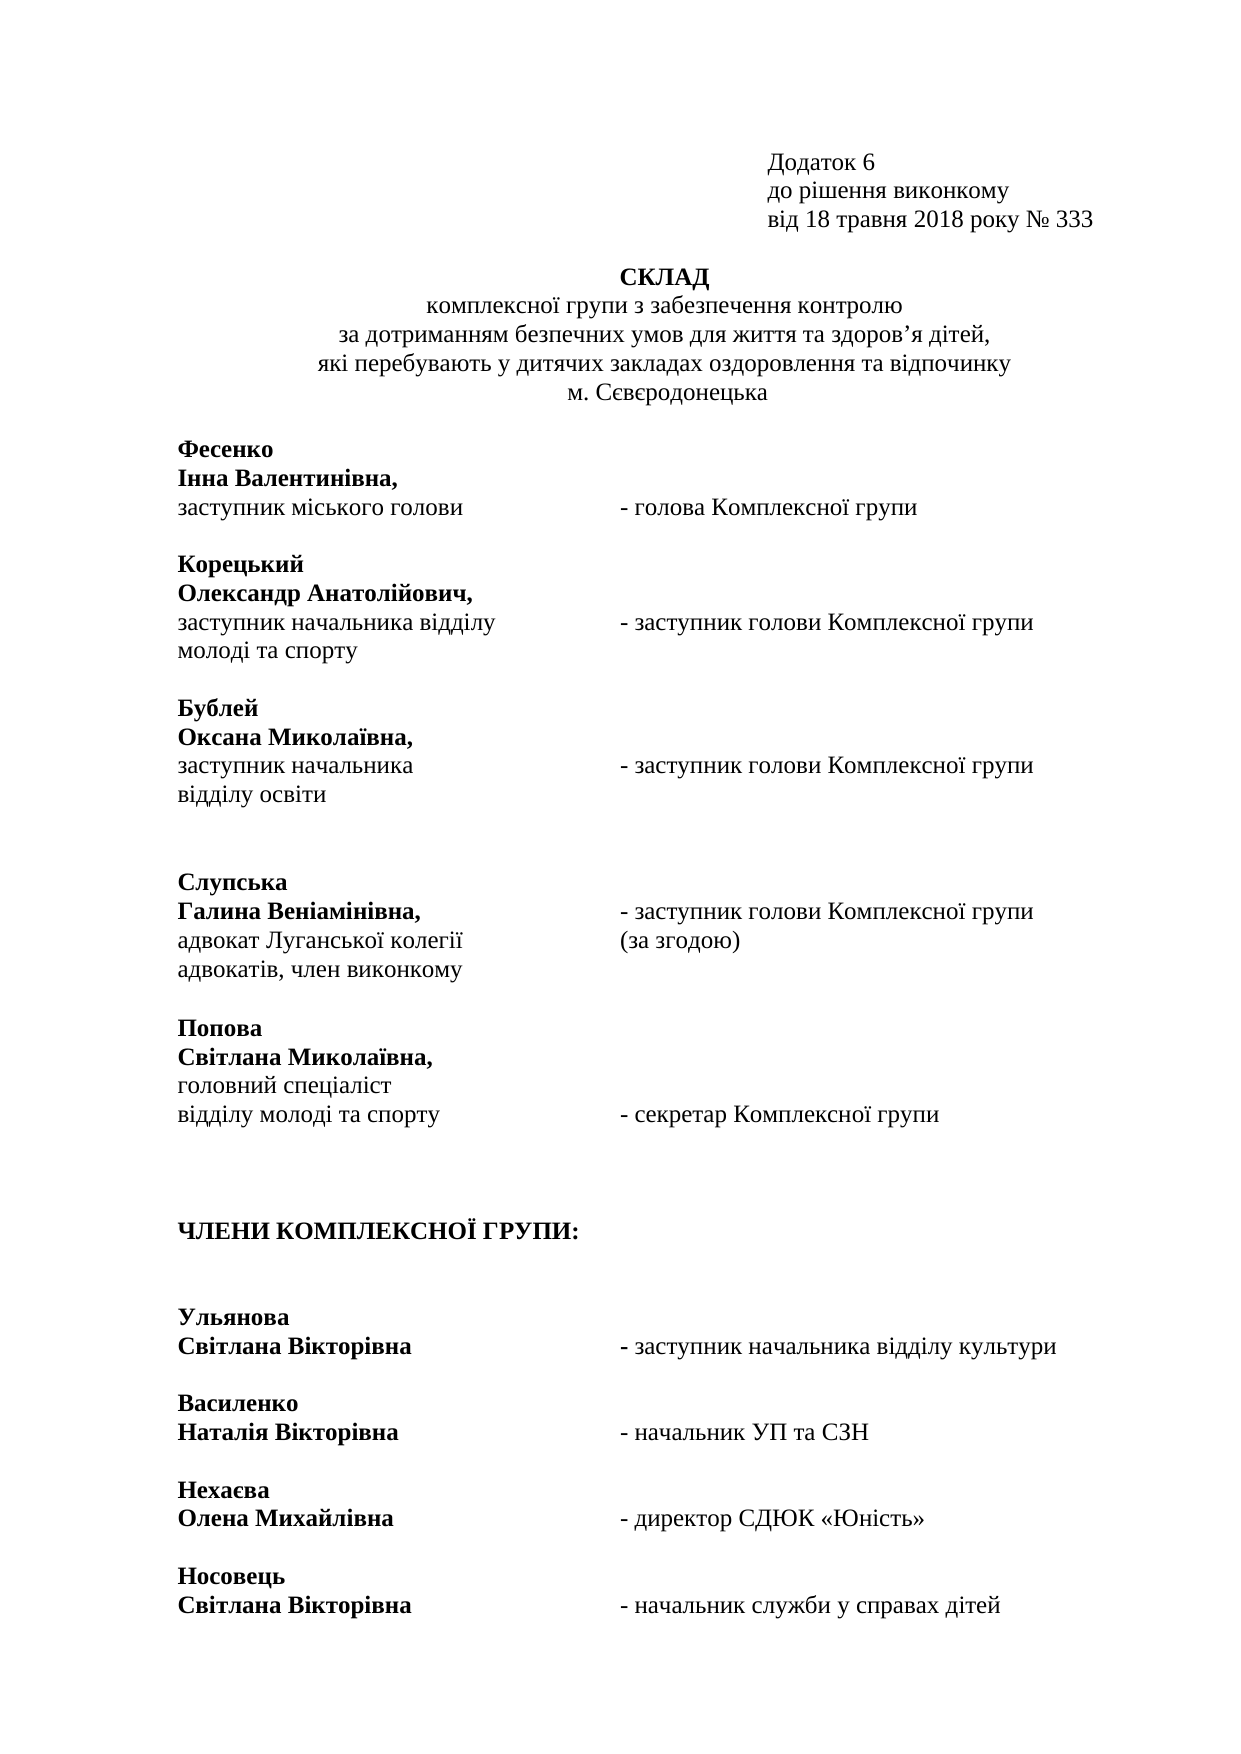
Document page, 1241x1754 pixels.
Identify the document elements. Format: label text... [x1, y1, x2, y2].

text Оксана Миколаївна, [177, 722, 1152, 751]
text Нехаєва [177, 1475, 1152, 1503]
text Олександр Анатолійович, [177, 578, 1152, 607]
text Світлана Вікторівна - начальник служби у справах дітей [177, 1590, 1152, 1618]
text від 18 травня 2018 року № 333 [177, 204, 1152, 233]
text Бублей [177, 693, 1152, 722]
text заступник начальника - заступник голови Комплексної групи [177, 751, 1152, 779]
text ЧЛЕНИ КОМПЛЕКСНОЇ ГРУПИ: [177, 1216, 1152, 1245]
text СКЛАД [177, 262, 1152, 291]
text адвокат Луганської колегії (за згодою) [177, 925, 1152, 954]
text за дотриманням безпечних умов для життя та здоров’я дітей, [177, 319, 1152, 348]
text Наталія Вікторівна - начальник УП та СЗН [177, 1417, 1152, 1446]
text комплексної групи з забезпечення контролю [177, 291, 1152, 319]
text головний спеціаліст [177, 1070, 1152, 1099]
text які перебувають у дитячих закладах оздоровлення та відпочинку [177, 348, 1152, 377]
text Олена Михайлівна - директор СДЮК «Юність» [177, 1503, 1152, 1532]
text Попова [177, 1013, 1152, 1042]
text до рішення виконкому [177, 176, 1152, 204]
text Світлана Вікторівна - заступник начальника відділу культури [177, 1331, 1152, 1360]
text Інна Валентинівна, [177, 463, 1152, 492]
text заступник начальника відділу - заступник голови Комплексної групи [177, 607, 1152, 636]
text відділу освіти [177, 779, 1152, 808]
text Додаток 6 [693, 147, 1152, 176]
text Носовець [177, 1561, 1152, 1590]
text Фесенко [177, 434, 1152, 463]
text Корецький [177, 549, 1152, 578]
text Світлана Миколаївна, [177, 1042, 1152, 1070]
text молоді та спорту [177, 636, 1152, 664]
text заступник міського голови - голова Комплексної групи [177, 492, 1152, 521]
text Ульянова [177, 1302, 1152, 1331]
text Слупська [177, 867, 1152, 896]
text адвокатів, член виконкому [177, 954, 1152, 982]
text Галина Веніамінівна, - заступник голови Комплексної групи [177, 896, 1152, 925]
text Василенко [177, 1388, 1152, 1417]
text м. Сєвєродонецька [177, 377, 1152, 406]
text відділу молоді та спорту - секретар Комплексної групи [177, 1099, 1152, 1128]
